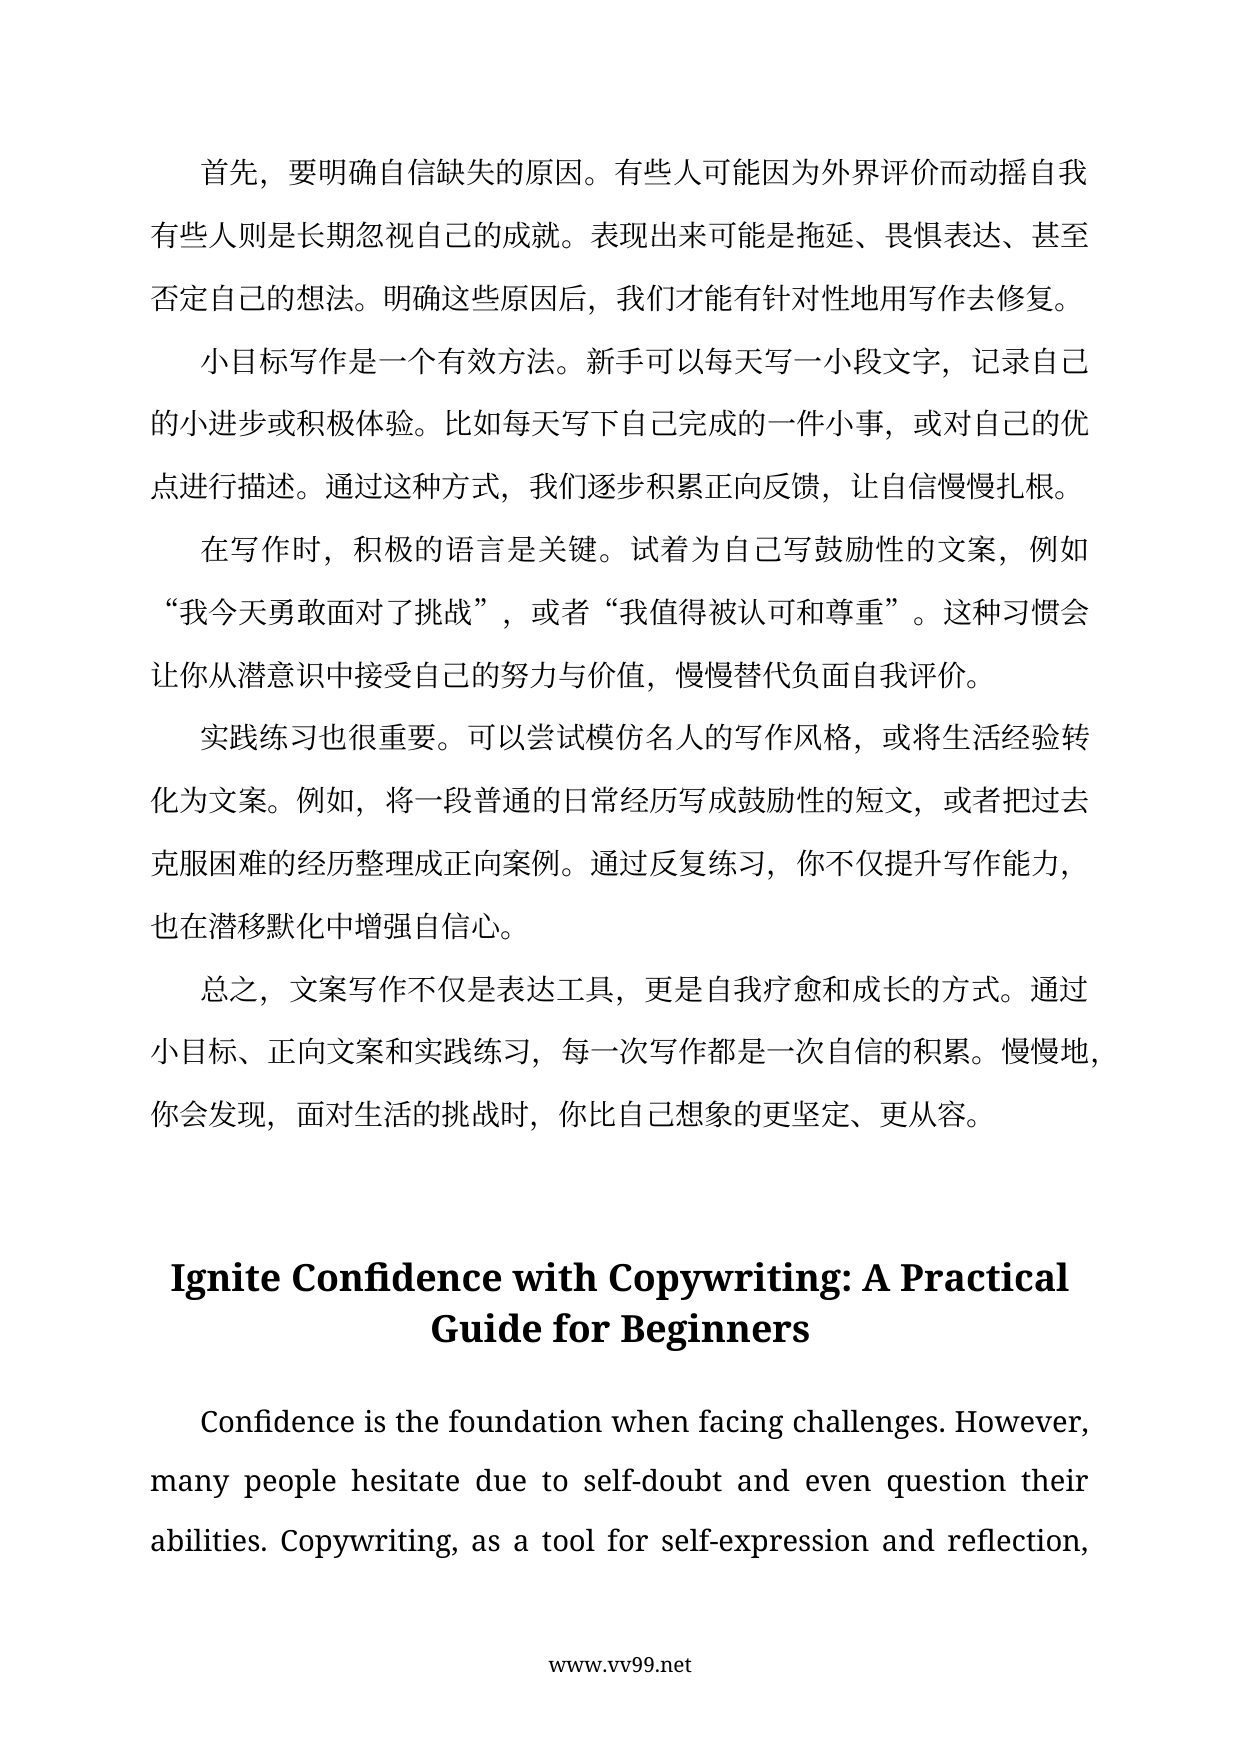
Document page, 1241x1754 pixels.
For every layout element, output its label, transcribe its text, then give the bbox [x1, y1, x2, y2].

text 小目标写作是一个有效方法。新手可以每天写一小段文字，记录自己的小进步或积极体验。比如每天写下自己完成的一件小事，或对自己的优点进行描述。通过这种方式，我们逐步积累正向反馈，让自信慢慢扎根。 [150, 338, 1090, 506]
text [150, 1401, 1090, 1559]
text 总之，文案写作不仅是表达工具，更是自我疗愈和成长的方式。通过小目标、正向文案和实践练习，每一次写作都是一次自信的积累。慢慢地，你会发现，面对生活的挑战时，你比自己想象的更坚定、更从容。 [150, 967, 1090, 1134]
text 实践练习也很重要。可以尝试模仿名人的写作风格，或将生活经验转化为文案。例如，将一段普通的日常经历写成鼓励性的短文，或者把过去克服困难的经历整理成正向案例。通过反复练习，你不仅提升写作能力，也在潜移默化中增强自信心。 [150, 715, 1090, 946]
text 在写作时，积极的语言是关键。试着为自己写鼓励性的文案，例如“我今天勇敢面对了挑战”，或者“我值得被认可和尊重”。这种习惯会让你从潜意识中接受自己的努力与价值，慢慢替代负面自我评价。 [150, 527, 1090, 694]
text 首先，要明确自信缺失的原因。有些人可能因为外界评价而动摇自我，有些人则是长期忽视自己的成就。表现出来可能是拖延、畏惧表达、甚至否定自己的想法。明确这些原因后，我们才能有针对性地用写作去修复。 [150, 150, 1090, 317]
subtitle Ignite Confidence with Copywriting: A Practical Guide for Beginners [150, 1251, 1090, 1353]
